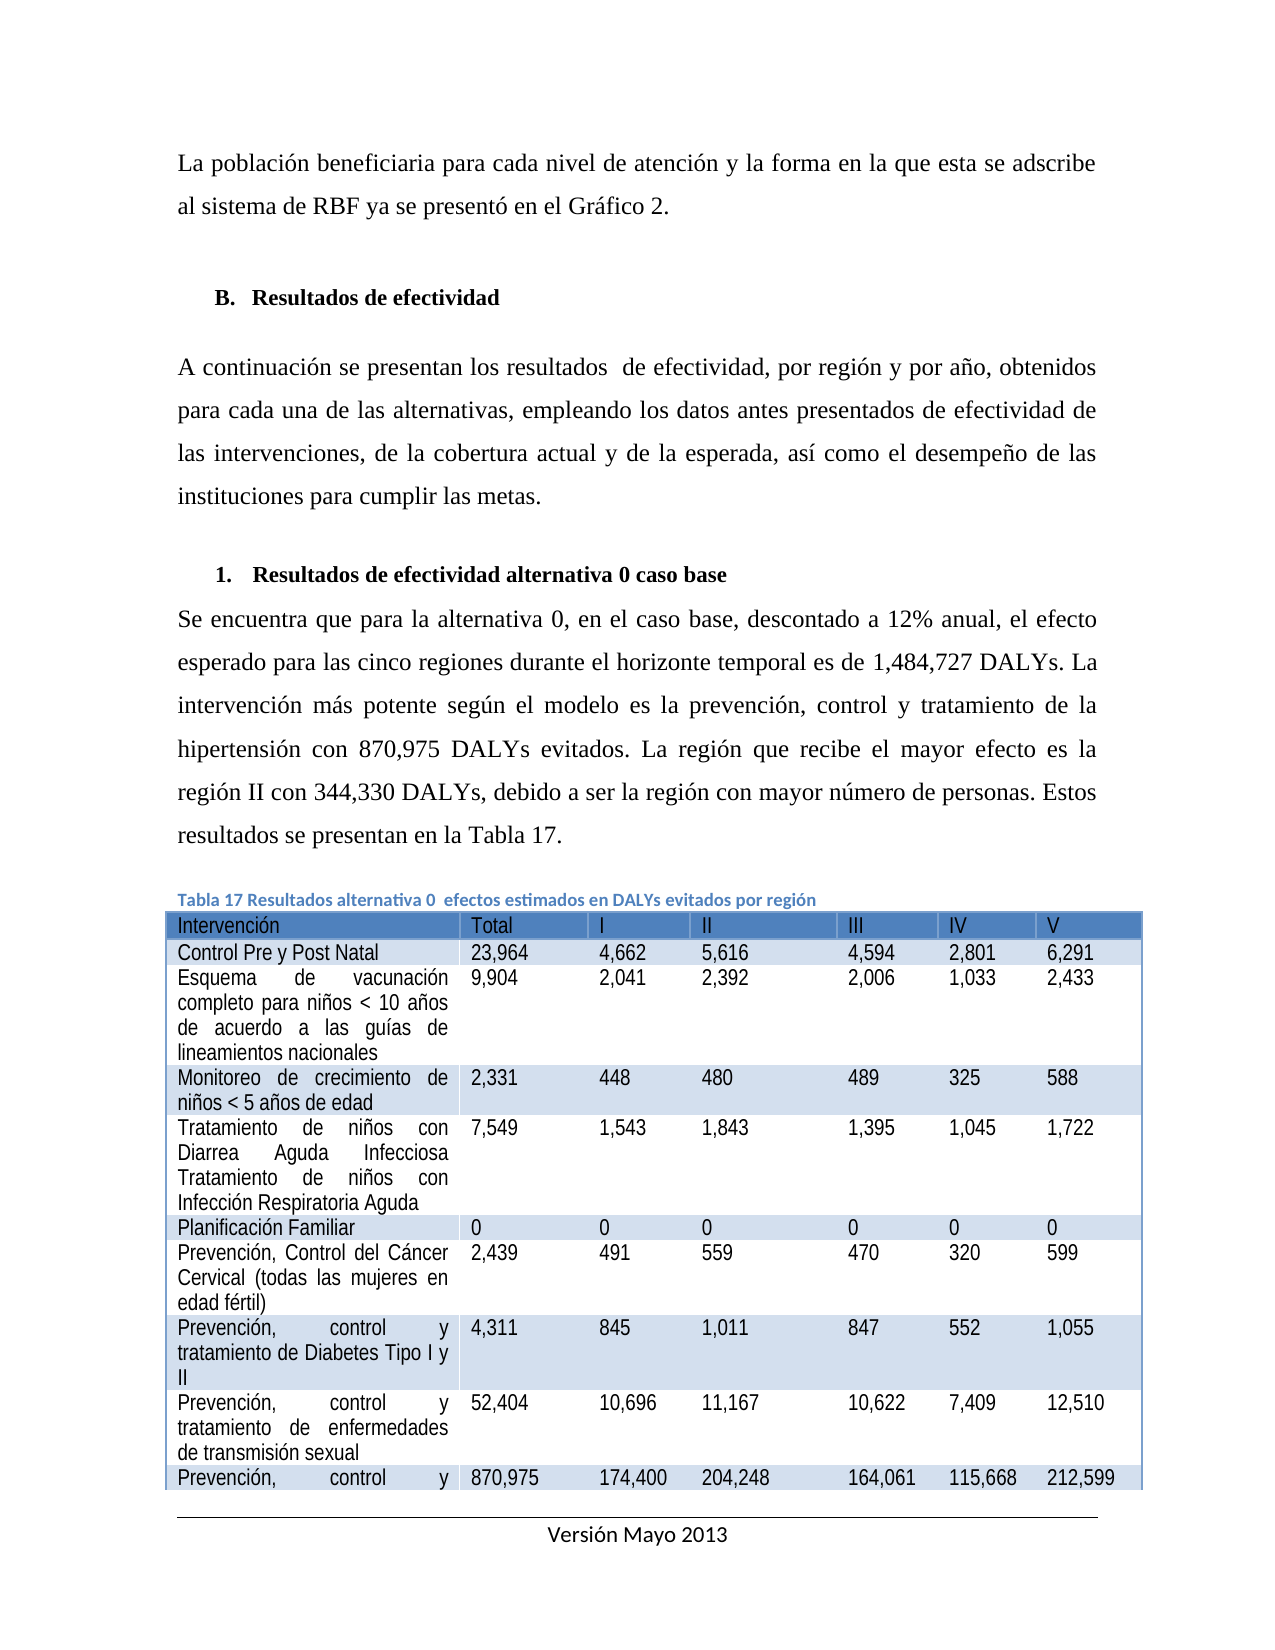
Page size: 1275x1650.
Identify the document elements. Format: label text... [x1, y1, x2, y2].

table_header I [589, 913, 689, 938]
table_cell 470 [837, 1240, 938, 1315]
text Se encuentra que para la alternativa 0, en el caso base, descontado a 12% anual, el efecto esperado para las cinco regiones durante el horizonte temporal es de 1,484,727 DALYs. La intervención más potente según el modelo es la prevención, control y tratamiento de la hipertensión con 870,975 DALYs evitados. La región que recibe el mayor efecto es la región II con 344,330 DALYs, debido a ser la región con mayor número de personas. Estos resultados se presentan en la tabla 17. [177, 604, 1098, 849]
text La población beneficiaria para cada nivel de atención y la forma en la que esta se adscribe al sistema de RBF ya se presentó en el gráfico 2. [177, 148, 1098, 219]
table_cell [167, 1465, 459, 1490]
text A continuación se presentan los resultados de efectividad, por región y por año, obtenidos para cada una de las alternativas, empleando los datos antes presentados de efectividad de las intervenciones, de la cobertura actual y de la esperada, así como el desempeño de las instituciones para cumplir las metas. [177, 352, 1098, 510]
table_cell 588 [1036, 1065, 1141, 1115]
table_cell Planificación Familiar [167, 1215, 459, 1240]
table_cell 0 [460, 1215, 588, 1240]
table_cell 0 [938, 1215, 1036, 1240]
table_cell 559 [690, 1240, 837, 1315]
table_cell 10,696 [588, 1390, 690, 1465]
table_cell 480 [690, 1065, 837, 1115]
table_header II [691, 913, 836, 938]
table_cell 115,668 [938, 1465, 1036, 1490]
table_cell 7,409 [938, 1390, 1036, 1465]
table_cell 4,311 [460, 1315, 588, 1390]
table_cell 174,400 [588, 1465, 690, 1490]
table_header V [1037, 913, 1141, 938]
table_cell 870,975 [460, 1465, 588, 1490]
table_cell 2,433 [1036, 965, 1141, 1065]
table_cell 599 [1036, 1240, 1141, 1315]
table_header IV [939, 913, 1035, 938]
table_cell 212,599 [1036, 1465, 1141, 1490]
table_cell 0 [837, 1215, 938, 1240]
table_cell 320 [938, 1240, 1036, 1315]
table_cell 2,439 [460, 1240, 588, 1315]
table_cell 5,616 [690, 940, 837, 965]
table_cell 1,011 [690, 1315, 837, 1390]
table_cell 0 [588, 1215, 690, 1240]
table_cell 489 [837, 1065, 938, 1115]
table_cell 9,904 [460, 965, 588, 1065]
table_cell 12,510 [1036, 1390, 1141, 1465]
table_header Total [461, 913, 587, 938]
table_cell 4,594 [837, 940, 938, 965]
table_cell Tratamiento de niños con Diarrea Aguda Infecciosa Tratamiento de niños con Infección Respiratoria Aguda [167, 1115, 459, 1215]
table_cell 1,045 [938, 1115, 1036, 1215]
table_cell 1,843 [690, 1115, 837, 1215]
table_cell Esquema de vacunación completo para niños < 10 años de acuerdo a las guías de lineamientos nacionales [167, 965, 459, 1065]
table_cell 1,055 [1036, 1315, 1141, 1390]
table_cell 325 [938, 1065, 1036, 1115]
table_cell 552 [938, 1315, 1036, 1390]
table_cell 1,033 [938, 965, 1036, 1065]
table_cell 164,061 [837, 1465, 938, 1490]
table_cell 2,331 [460, 1065, 588, 1115]
table_cell 448 [588, 1065, 690, 1115]
table_cell 1,722 [1036, 1115, 1141, 1215]
table_cell 10,622 [837, 1390, 938, 1465]
table_cell 847 [837, 1315, 938, 1390]
table_cell 2,392 [690, 965, 837, 1065]
table_cell Monitoreo de crecimiento de niños < 5 años de edad [167, 1065, 459, 1115]
table_cell Control Pre y Post Natal [167, 940, 459, 965]
table_cell Prevención, Control del Cáncer Cervical (todas las mujeres en edad fértil) [167, 1240, 459, 1315]
table_header Intervención [167, 913, 459, 938]
table_cell 11,167 [690, 1390, 837, 1465]
table_header III [838, 913, 937, 938]
table_cell Prevención, control y tratamiento de enfermedades de transmisión sexual [167, 1390, 459, 1465]
table_cell 2,801 [938, 940, 1036, 965]
table_cell 1,395 [837, 1115, 938, 1215]
table_cell 7,549 [460, 1115, 588, 1215]
table_cell Prevención, control y tratamiento de Diabetes Tipo I y II [167, 1315, 459, 1390]
table_cell 52,404 [460, 1390, 588, 1465]
table_cell 6,291 [1036, 940, 1141, 965]
subtitle Resultados de efectividad alternativa 0 caso base [215, 562, 1098, 588]
table_cell 1,543 [588, 1115, 690, 1215]
table_cell 2,041 [588, 965, 690, 1065]
table_cell 23,964 [460, 940, 588, 965]
table_cell 2,006 [837, 965, 938, 1065]
table_cell 845 [588, 1315, 690, 1390]
subtitle Resultados de efectividad [214, 284, 1098, 310]
table_cell 491 [588, 1240, 690, 1315]
table_cell 4,662 [588, 940, 690, 965]
table_cell 0 [690, 1215, 837, 1240]
table_cell 204,248 [690, 1465, 837, 1490]
table_cell 0 [1036, 1215, 1141, 1240]
